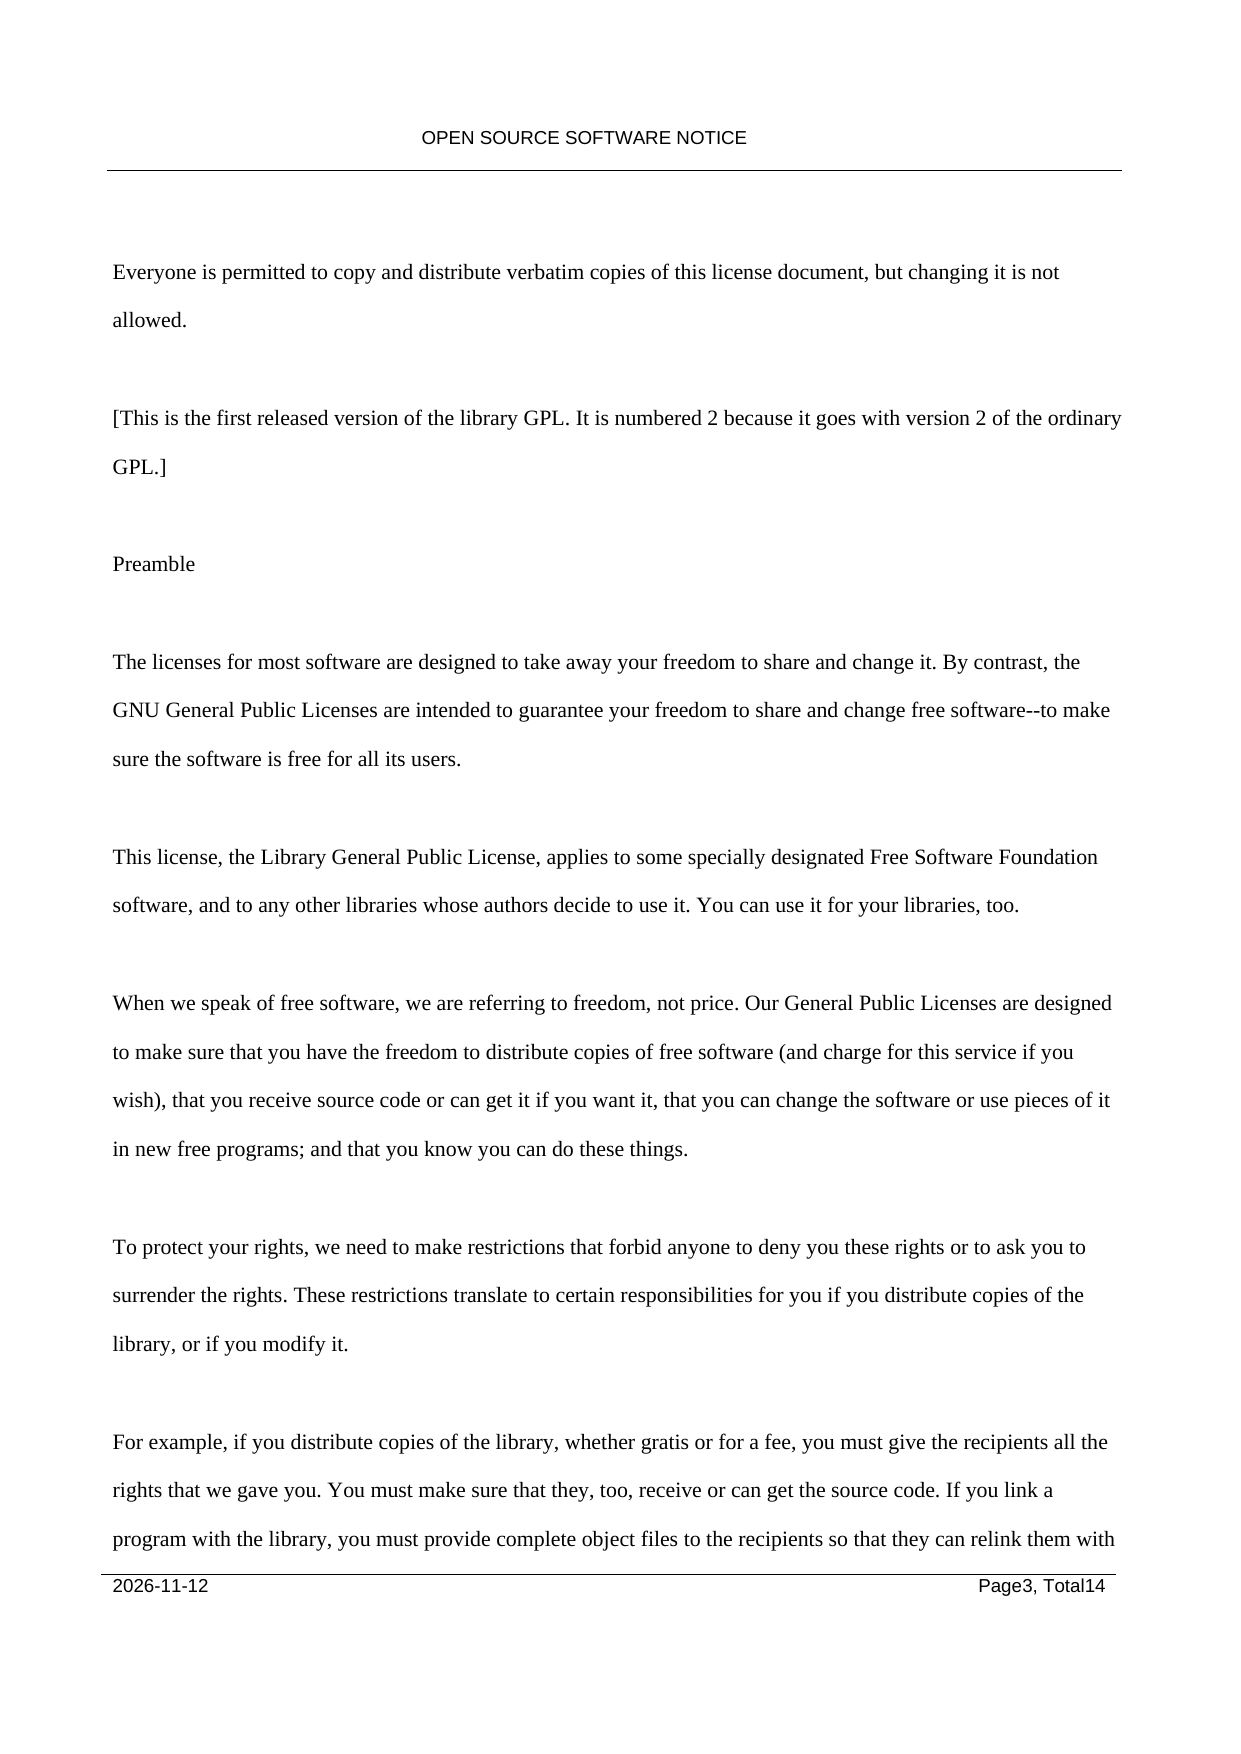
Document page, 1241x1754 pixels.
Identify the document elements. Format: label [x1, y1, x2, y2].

text [112, 206, 1128, 1555]
